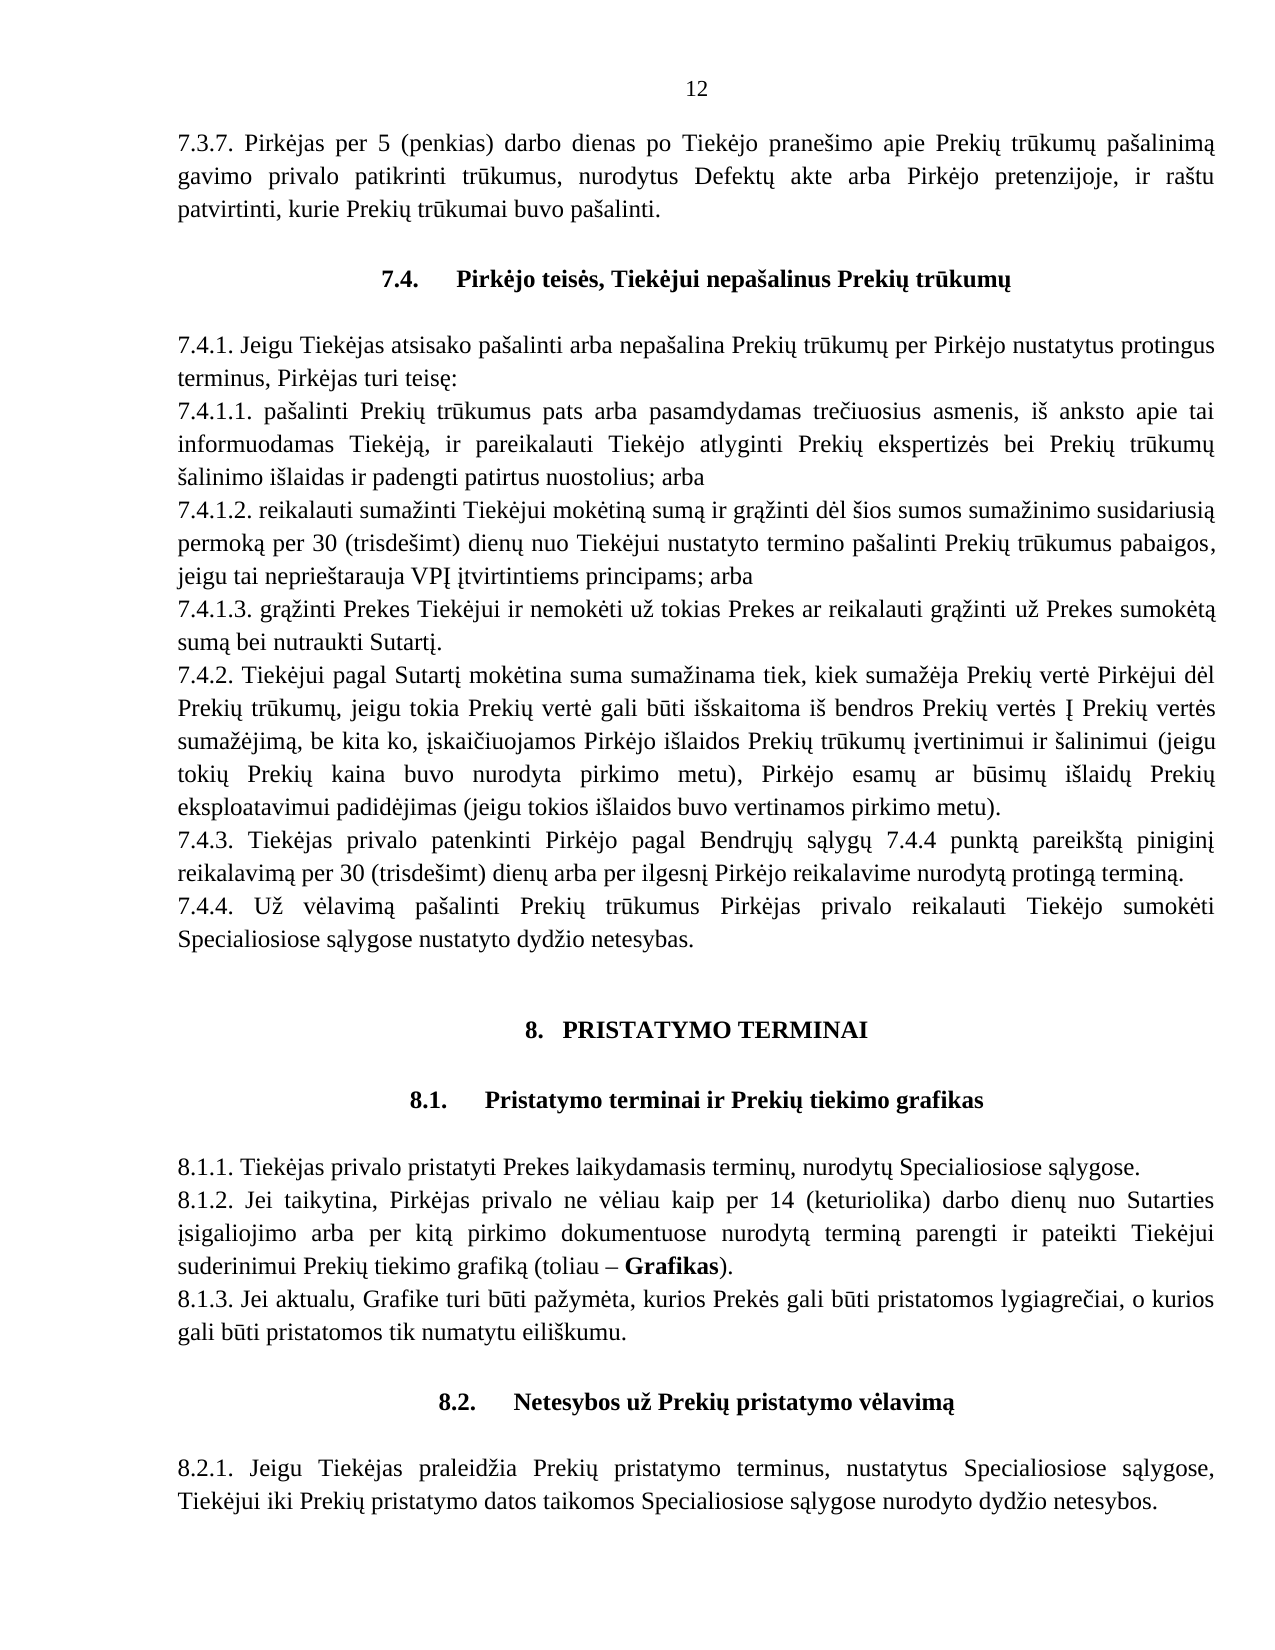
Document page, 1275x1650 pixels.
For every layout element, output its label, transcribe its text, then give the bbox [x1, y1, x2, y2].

subtitle Pristatymo terminai ir Prekių tiekimo grafikas [177, 1086, 1216, 1114]
text 7.4.2. Tiekėjui pagal Sutartį mokėtina suma sumažinama tiek, kiek sumažėja Prekių vertė Pirkėjui dėl Prekių trūkumų, jeigu tokia Prekių vertė gali būti išskaitoma iš bendros Prekių vertės Į Prekių vertės sumažėjimą, be kita ko, įskaičiuojamos Pirkėjo išlaidos Prekių trūkumų įvertinimui ir šalinimui (jeigu tokių Prekių kaina buvo nurodyta pirkimo metu), Pirkėjo esamų ar būsimų išlaidų Prekių eksploatavimui padidėjimas (jeigu tokios išlaidos buvo vertinamos pirkimo metu). [177, 660, 1216, 821]
subtitle Netesybos už Prekių pristatymo vėlavimą [177, 1387, 1216, 1416]
text 8.1.1. Tiekėjas privalo pristatyti Prekes laikydamasis terminų, nurodytų Specialiosiose sąlygose. [177, 1152, 1216, 1180]
subtitle PRISTATYMO TERMINAI [177, 1015, 1216, 1044]
text 8.2.1. Jeigu Tiekėjas praleidžia Prekių pristatymo terminus, nustatytus Specialiosiose sąlygose, Tiekėjui iki Prekių pristatymo datos taikomos Specialiosiose sąlygose nurodyto dydžio netesybos. [177, 1453, 1216, 1515]
text 8.1.3. Jei aktualu, Grafike turi būti pažymėta, kurios Prekės gali būti pristatomos lygiagrečiai, o kurios gali būti pristatomos tik numatytu eiliškumu. [177, 1284, 1216, 1346]
text 7.4.1.2. reikalauti sumažinti Tiekėjui mokėtiną sumą ir grąžinti dėl šios sumos sumažinimo susidariusią permoką per 30 (trisdešimt) dienų nuo Tiekėjui nustatyto termino pašalinti Prekių trūkumus pabaigos, jeigu tai neprieštarauja VPĮ įtvirtintiems principams; arba [177, 495, 1216, 590]
subtitle Pirkėjo teisės, Tiekėjui nepašalinus Prekių trūkumų [177, 264, 1216, 293]
text 7.4.1.1. pašalinti Prekių trūkumus pats arba pasamdydamas trečiuosius asmenis, iš anksto apie tai informuodamas Tiekėją, ir pareikalauti Tiekėjo atlyginti Prekių ekspertizės bei Prekių trūkumų šalinimo išlaidas ir padengti patirtus nuostolius; arba [177, 396, 1216, 491]
text 7.4.1.3. grąžinti Prekes Tiekėjui ir nemokėti už tokias Prekes ar reikalauti grąžinti už Prekes sumokėtą sumą bei nutraukti Sutartį. [177, 594, 1216, 656]
text 7.4.3. Tiekėjas privalo patenkinti Pirkėjo pagal Bendrųjų sąlygų 7.4.4 punktą pareikštą piniginį reikalavimą per 30 (trisdešimt) dienų arba per ilgesnį Pirkėjo reikalavime nurodytą protingą terminą. [177, 825, 1216, 887]
text 7.3.7. Pirkėjas per 5 (penkias) darbo dienas po Tiekėjo pranešimo apie Prekių trūkumų pašalinimą gavimo privalo patikrinti trūkumus, nurodytus Defektų akte arba Pirkėjo pretenzijoje, ir raštu patvirtinti, kurie Prekių trūkumai buvo pašalinti. [177, 128, 1216, 222]
text 7.4.4. Už vėlavimą pašalinti Prekių trūkumus Pirkėjas privalo reikalauti Tiekėjo sumokėti Specialiosiose sąlygose nustatyto dydžio netesybas. [177, 891, 1216, 953]
text 7.4.1. Jeigu Tiekėjas atsisako pašalinti arba nepašalina Prekių trūkumų per Pirkėjo nustatytus protingus terminus, Pirkėjas turi teisę: [177, 330, 1216, 392]
text 8.1.2. Jei taikytina, Pirkėjas privalo ne vėliau kaip per 14 (keturiolika) darbo dienų nuo Sutarties įsigaliojimo arba per kitą pirkimo dokumentuose nurodytą terminą parengti ir pateikti Tiekėjui suderinimui Prekių tiekimo grafiką (toliau – Grafikas). [177, 1185, 1216, 1279]
